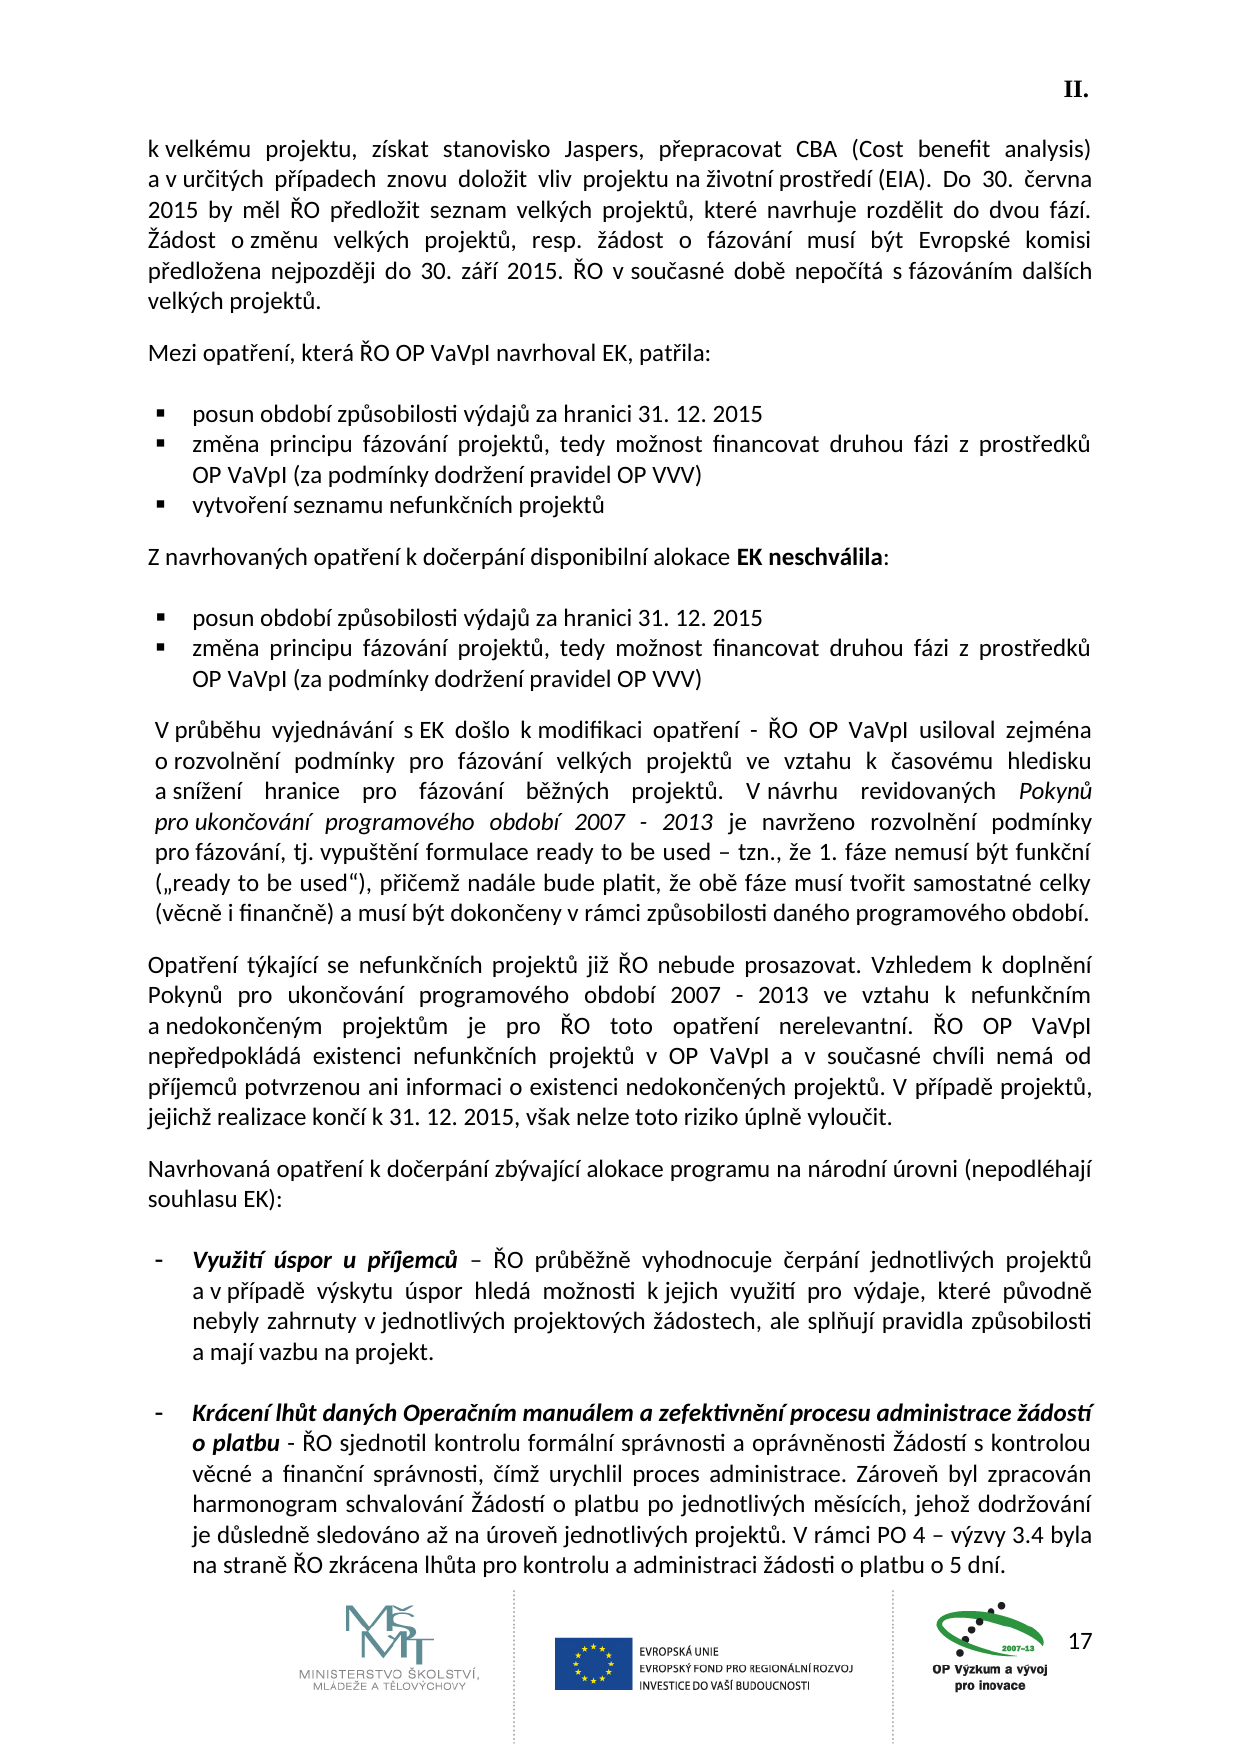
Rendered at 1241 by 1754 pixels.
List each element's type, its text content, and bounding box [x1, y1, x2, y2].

text Navrhovaná opatření k dočerpání zbývající alokace programu na národní úrovni (nepodléhají souhlasu EK): [148, 1153, 1092, 1214]
list posun období způsobilosti výdajů za hranici 31. 12. 2015 [155, 602, 1092, 632]
list změna principu fázování projektů, tedy možnost financovat druhou fázi z prostředků OP VaVpI (za podmínky dodržení pravidel OP VVV) [154, 428, 1092, 489]
list změna principu fázování projektů, tedy možnost financovat druhou fázi z prostředků OP VaVpI (za podmínky dodržení pravidel OP VVV) [154, 632, 1092, 693]
list Využití úspor u příjemců – ŘO průběžně vyhodnocuje čerpání jednotlivých projektů a v případě výskytu úspor hledá možnosti k jejich využití pro výdaje, které původně nebyly zahrnuty v jednotlivých projektových žádostech, ale splňují pravidla způsobilosti a mají vazbu na projekt. [154, 1244, 1092, 1366]
text V průběhu vyjednávání s EK došlo k modifikaci opatření - ŘO OP VaVpI usiloval zejména o rozvolnění podmínky pro fázování velkých projektů ve vztahu k časovému hledisku a snížení hranice pro fázování běžných projektů. V návrhu revidovaných Pokynů pro ukončování programového období 2007 - 2013 je navrženo rozvolnění podmínky pro fázování, tj. vypuštění formulace ready to be used – tzn., že 1. fáze nemusí být funkční („ready to be used“), přičemž nadále bude platit, že obě fáze musí tvořit samostatné celky (věcně i finančně) a musí být dokončeny v rámci způsobilosti daného programového období. [154, 714, 1092, 928]
text Opatření týkající se nefunkčních projektů již ŘO nebude prosazovat. Vzhledem k doplnění Pokynů pro ukončování programového období 2007 - 2013 ve vztahu k nefunkčním a nedokončeným projektům je pro ŘO toto opatření nerelevantní. ŘO OP VaVpI nepředpokládá existenci nefunkčních projektů v OP VaVpI a v současné chvíli nemá od příjemců potvrzenou ani informaci o existenci nedokončených projektů. V případě projektů, jejichž realizace končí k 31. 12. 2015, však nelze toto riziko úplně vyloučit. [148, 949, 1092, 1132]
picture [155, 1588, 1050, 1744]
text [148, 133, 1092, 316]
text Z navrhovaných opatření k dočerpání disponibilní alokace EK neschválila: [148, 541, 1092, 571]
list Krácení lhůt daných Operačním manuálem a zefektivnění procesu administrace žádostí o platbu - ŘO sjednotil kontrolu formální správnosti a oprávněnosti Žádostí s kontrolou věcné a finanční správnosti, čímž urychlil proces administrace. Zároveň byl zpracován harmonogram schvalování Žádostí o platbu po jednotlivých měsících, jehož dodržování je důsledně sledováno až na úroveň jednotlivých projektů. V rámci PO 4 – výzvy 3.4 byla na straně ŘO zkrácena lhůta pro kontrolu a administraci žádosti o platbu o 5 dní. [154, 1397, 1092, 1580]
text Mezi opatření, která ŘO OP VaVpI navrhoval EK, patřila: [148, 337, 1092, 367]
list posun období způsobilosti výdajů za hranici 31. 12. 2015 [154, 398, 1092, 428]
list vytvoření seznamu nefunkčních projektů [154, 489, 1092, 520]
